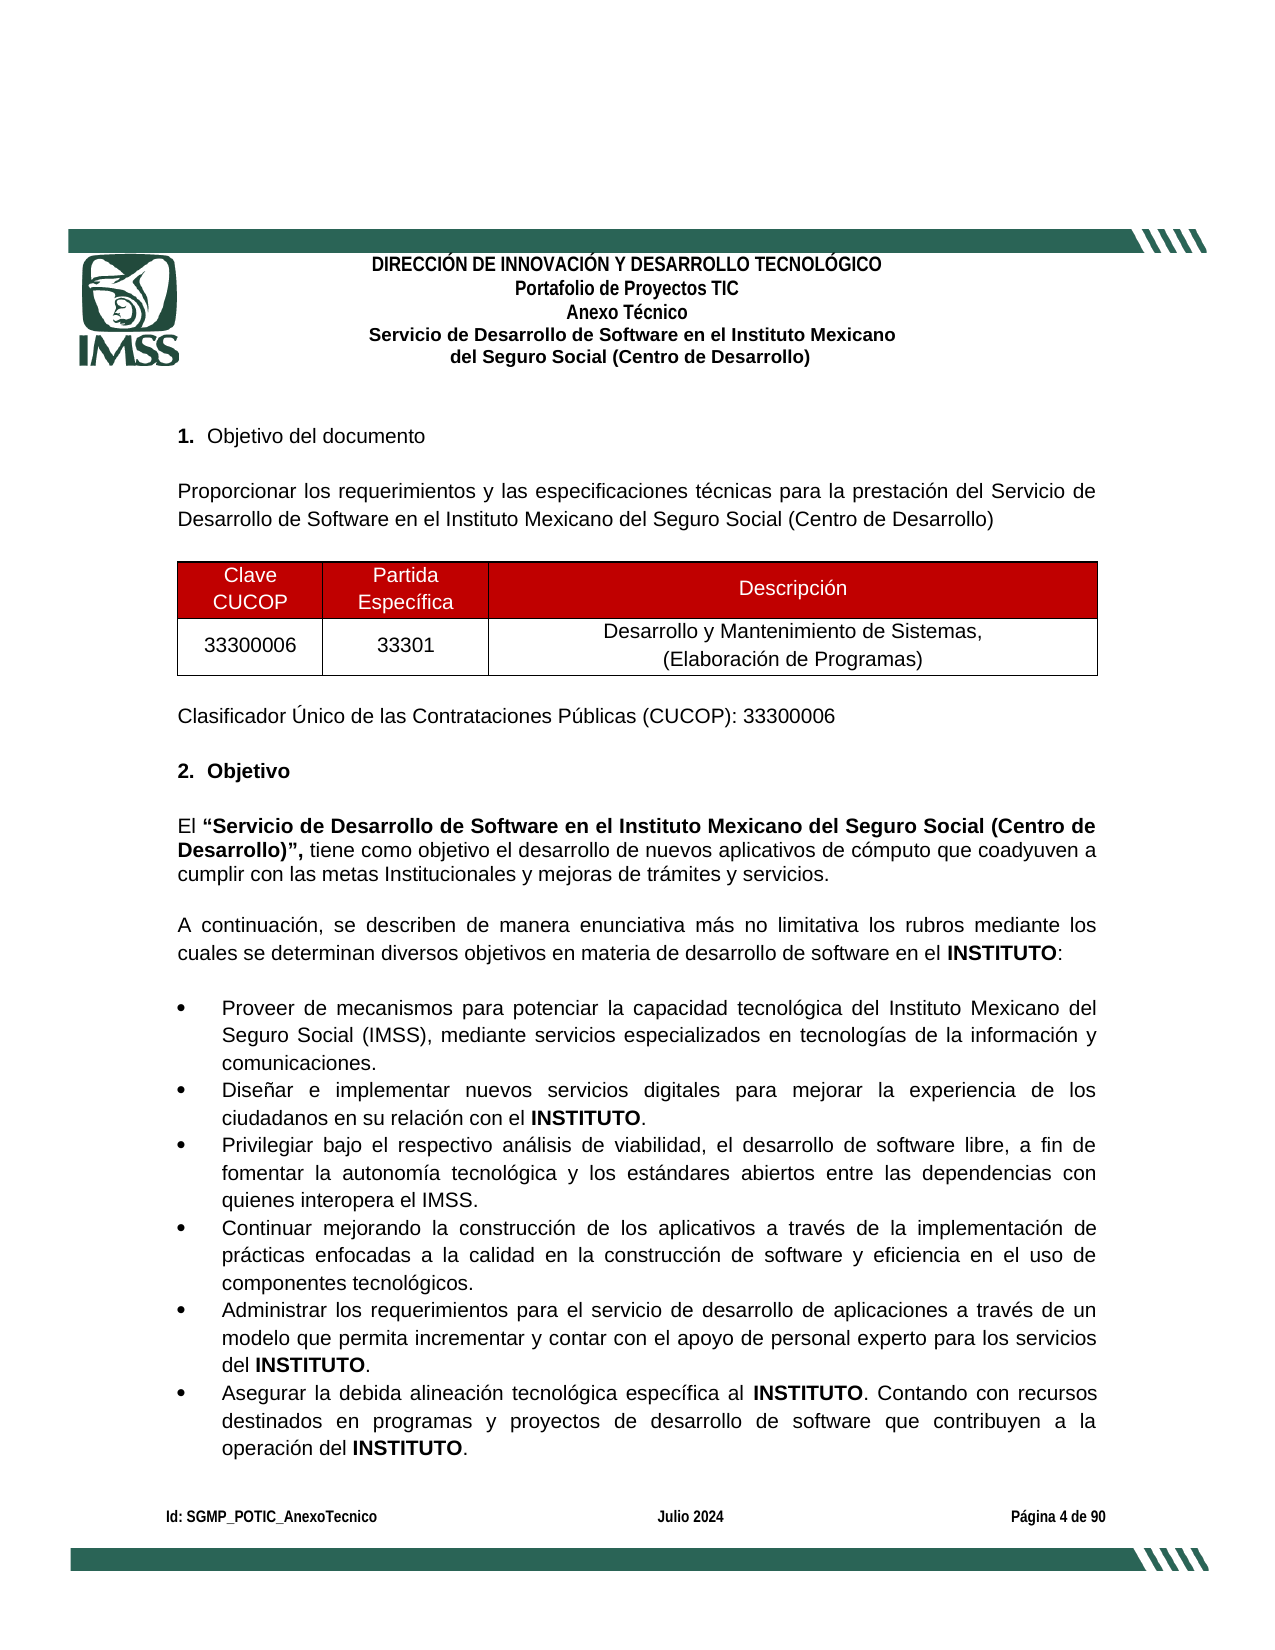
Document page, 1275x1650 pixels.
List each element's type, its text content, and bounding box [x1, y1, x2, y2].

picture [70, 1548, 1209, 1571]
subtitle Objetivo [177, 758, 1098, 782]
table_header Partida Específica [323, 563, 488, 618]
text A continuación, se describen de manera enunciativa más no limitativa los rubros mediante los cuales se determinan diversos objetivos en materia de desarrollo de software en el INSTITUTO: [177, 913, 1098, 964]
picture [68, 229, 1207, 366]
table_cell Desarrollo y Mantenimiento de Sistemas, (Elaboración de Programas) [489, 619, 1097, 675]
list Privilegiar bajo el respectivo análisis de viabilidad, el desarrollo de software libre, a fin de fomentar la autonomía tecnológica y los estándares abiertos entre las dependencias con quienes interopera el IMSS. [177, 1133, 1098, 1212]
list Administrar los requerimientos para el servicio de desarrollo de aplicaciones a través de un modelo que permita incrementar y contar con el apoyo de personal experto para los servicios del INSTITUTO. [177, 1298, 1098, 1377]
table_cell 33301 [323, 619, 488, 675]
table_header Clave CUCOP [178, 563, 322, 618]
text El “Servicio de Desarrollo de Software en el Instituto Mexicano del Seguro Social (Centro de Desarrollo)”, tiene como objetivo el desarrollo de nuevos aplicativos de cómputo que coadyuven a cumplir con las metas Institucionales y mejoras de trámites y servicios. [177, 813, 1098, 885]
list Continuar mejorando la construcción de los aplicativos a través de la implementación de prácticas enfocadas a la calidad en la construcción de software y eficiencia en el uso de componentes tecnológicos. [177, 1216, 1098, 1295]
table_header Descripción [489, 563, 1097, 618]
list Proveer de mecanismos para potenciar la capacidad tecnológica del Instituto Mexicano del Seguro Social (IMSS), mediante servicios especializados en tecnologías de la información y comunicaciones. [177, 995, 1098, 1074]
text Clasificador Único de las Contrataciones Públicas (CUCOP): 33300006 [177, 703, 1098, 727]
subtitle Objetivo del documento [177, 424, 1098, 448]
list Diseñar e implementar nuevos servicios digitales para mejorar la experiencia de los ciudadanos en su relación con el INSTITUTO. [177, 1078, 1098, 1129]
table_cell 33300006 [178, 619, 322, 675]
text Proporcionar los requerimientos y las especificaciones técnicas para la prestación del Servicio de Desarrollo de Software en el Instituto Mexicano del Seguro Social (Centro de Desarrollo) [177, 479, 1098, 530]
list Asegurar la debida alineación tecnológica específica al INSTITUTO. Contando con recursos destinados en programas y proyectos de desarrollo de software que contribuyen a la operación del INSTITUTO. [177, 1381, 1098, 1460]
